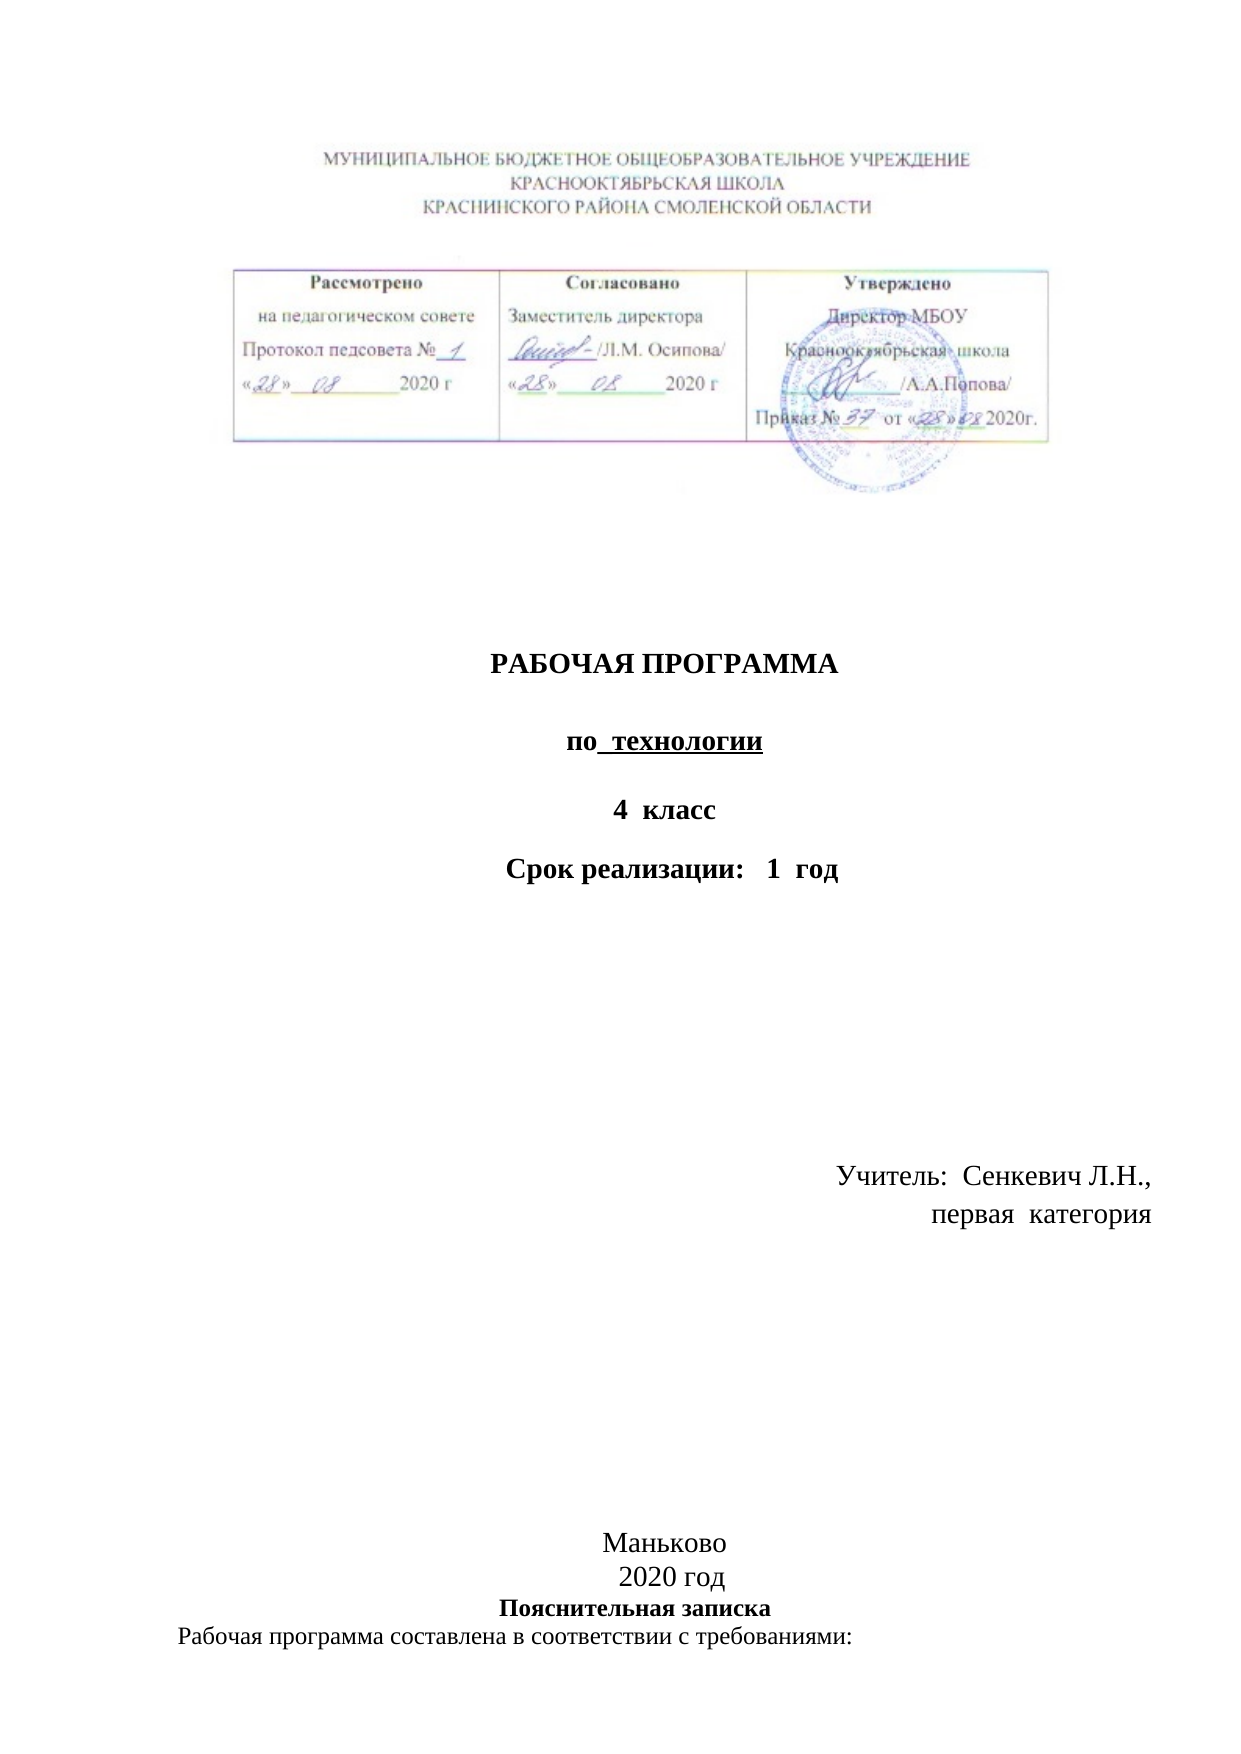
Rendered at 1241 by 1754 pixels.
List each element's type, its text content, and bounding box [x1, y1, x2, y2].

text Срок реализации: 1 год [177, 851, 1152, 885]
text 2020 год [192, 1559, 1152, 1593]
text Пояснительная записка [118, 1593, 1152, 1621]
text по_технологии [177, 723, 1152, 757]
text РАБОЧАЯ ПРОГРАММА [177, 646, 1152, 680]
picture [177, 118, 1082, 527]
text первая категория [177, 1196, 1152, 1230]
text Маньково [177, 1526, 1152, 1559]
text 4 класс [177, 792, 1152, 826]
text Рабочая программа составлена в соответствии с требованиями: [177, 1621, 1152, 1650]
text Учитель: Сенкевич Л.Н., [177, 1158, 1152, 1191]
